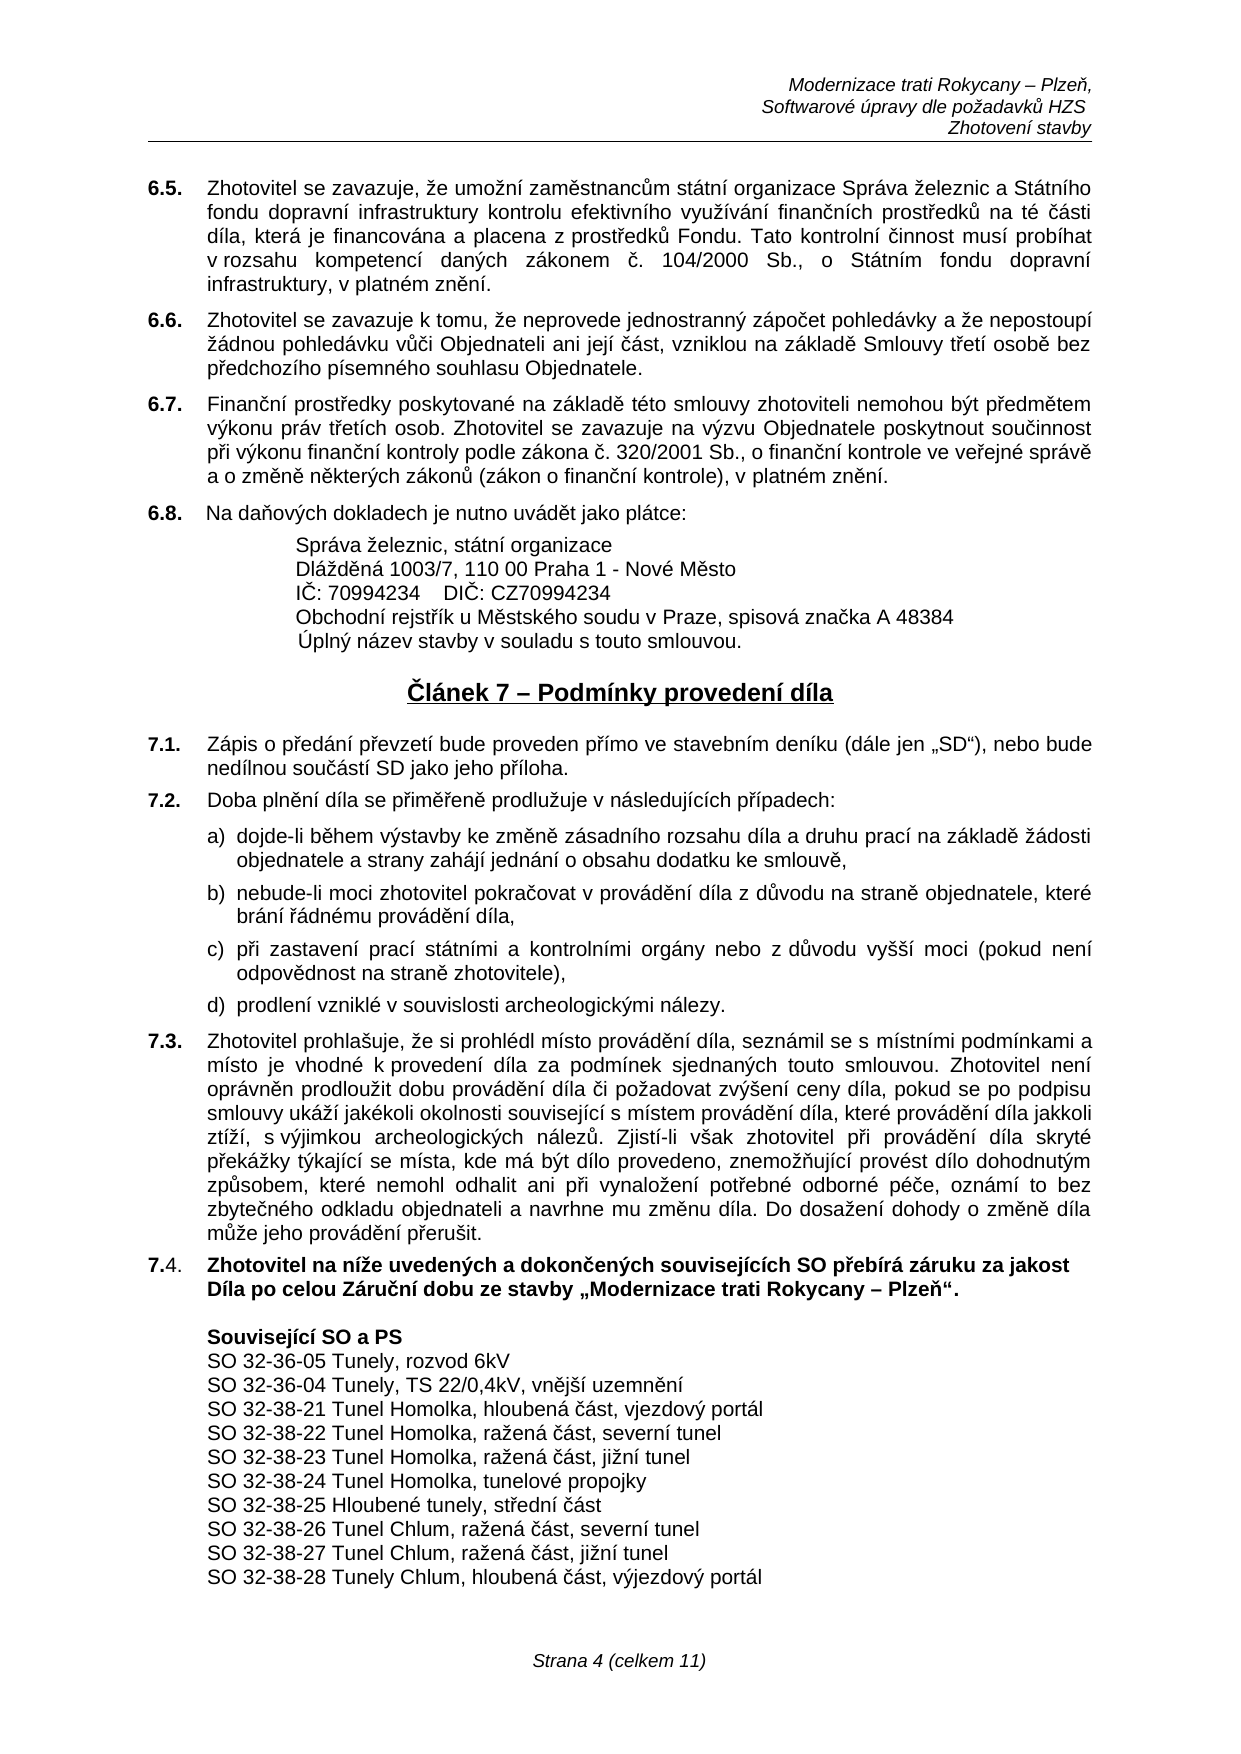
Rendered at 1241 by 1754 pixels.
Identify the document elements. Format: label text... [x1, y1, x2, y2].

text SO 32-38-28 Tunely Chlum, hloubená část, výjezdový portál [207, 1565, 1092, 1589]
list dojde-li během výstavby ke změně zásadního rozsahu díla a druhu prací na základě žádosti objednatele a strany zahájí jednání o obsahu dodatku ke smlouvě, [207, 824, 1092, 872]
text Správa železnic, státní organizace [148, 533, 1092, 557]
text SO 32-38-22 Tunel Homolka, ražená část, severní tunel [207, 1421, 1092, 1445]
text Obchodní rejstřík u Městského soudu v Praze, spisová značka A 48384 [148, 605, 1092, 629]
list nebude-li moci zhotovitel pokračovat v provádění díla z důvodu na straně objednatele, které brání řádnému provádění díla, [207, 880, 1092, 928]
text 6.6. Zhotovitel se zavazuje k tomu, že neprovede jednostranný zápočet pohledávky a že nepostoupí žádnou pohledávku vůči Objednateli ani její část, vzniklou na základě Smlouvy třetí osobě bez předchozího písemného souhlasu Objednatele. [148, 308, 1092, 380]
text 7.2. Doba plnění díla se přiměřeně prodlužuje v následujících případech: [148, 788, 1092, 812]
text 7.1. Zápis o předání převzetí bude proveden přímo ve stavebním deníku (dále jen „SD“), nebo bude nedílnou součástí SD jako jeho příloha. [148, 731, 1092, 779]
text SO 32-38-26 Tunel Chlum, ražená část, severní tunel [207, 1517, 1092, 1541]
text Dlážděná 1003/7, 110 00 Praha 1 - Nové Město [148, 557, 1092, 581]
text SO 32-38-23 Tunel Homolka, ražená část, jižní tunel [207, 1445, 1092, 1469]
text SO 32-38-21 Tunel Homolka, hloubená část, vjezdový portál [207, 1397, 1092, 1421]
text IČ: 70994234 DIČ: CZ70994234 [148, 581, 1092, 605]
text 7.4. Zhotovitel na níže uvedených a dokončených souvisejících SO přebírá záruku za jakost Díla po celou Záruční dobu ze stavby „Modernizace trati Rokycany – Plzeň“. [148, 1253, 1092, 1301]
text Úplný název stavby v souladu s touto smlouvou. [148, 629, 1092, 653]
text SO 32-36-04 Tunely, TS 22/0,4kV, vnější uzemnění [207, 1373, 1092, 1397]
text 7.3. Zhotovitel prohlašuje, že si prohlédl místo provádění díla, seznámil se s místními podmínkami a místo je vhodné k provedení díla za podmínek sjednaných touto smlouvou. Zhotovitel není oprávněn prodloužit dobu provádění díla či požadovat zvýšení ceny díla, pokud se po podpisu smlouvy ukáží jakékoli okolnosti související s místem provádění díla, které provádění díla jakkoli ztíží, s výjimkou archeologických nálezů. Zjistí-li však zhotovitel při provádění díla skryté překážky týkající se místa, kde má být dílo provedeno, znemožňující provést dílo dohodnutým způsobem, které nemohl odhalit ani při vynaložení potřebné odborné péče, oznámí to bez zbytečného odkladu objednateli a navrhne mu změnu díla. Do dosažení dohody o změně díla může jeho provádění přerušit. [148, 1029, 1092, 1245]
text SO 32-38-25 Hloubené tunely, střední část [207, 1493, 1092, 1517]
text 6.8. Na daňových dokladech je nutno uvádět jako plátce: [148, 501, 1092, 524]
subtitle Článek 7 – Podmínky provedení díla [148, 678, 1092, 706]
text 6.5. Zhotovitel se zavazuje, že umožní zaměstnancům státní organizace Správa železnic a Státního fondu dopravní infrastruktury kontrolu efektivního využívání finančních prostředků na té části díla, která je financována a placena z prostředků Fondu. Tato kontrolní činnost musí probíhat v rozsahu kompetencí daných zákonem č. 104/2000 Sb., o Státním fondu dopravní infrastruktury, v platném znění. [148, 176, 1092, 295]
text Související SO a PS [207, 1325, 1092, 1349]
text SO 32-38-27 Tunel Chlum, ražená část, jižní tunel [207, 1541, 1092, 1565]
text SO 32-36-05 Tunely, rozvod 6kV [207, 1349, 1092, 1373]
list při zastavení prací státními a kontrolními orgány nebo z důvodu vyšší moci (pokud není odpovědnost na straně zhotovitele), [207, 937, 1092, 984]
text SO 32-38-24 Tunel Homolka, tunelové propojky [207, 1469, 1092, 1493]
text 6.7. Finanční prostředky poskytované na základě této smlouvy zhotoviteli nemohou být předmětem výkonu práv třetích osob. Zhotovitel se zavazuje na výzvu Objednatele poskytnout součinnost při výkonu finanční kontroly podle zákona č. 320/2001 Sb., o finanční kontrole ve veřejné správě a o změně některých zákonů (zákon o finanční kontrole), v platném znění. [148, 392, 1092, 488]
list prodlení vzniklé v souvislosti archeologickými nálezy. [207, 993, 1092, 1017]
